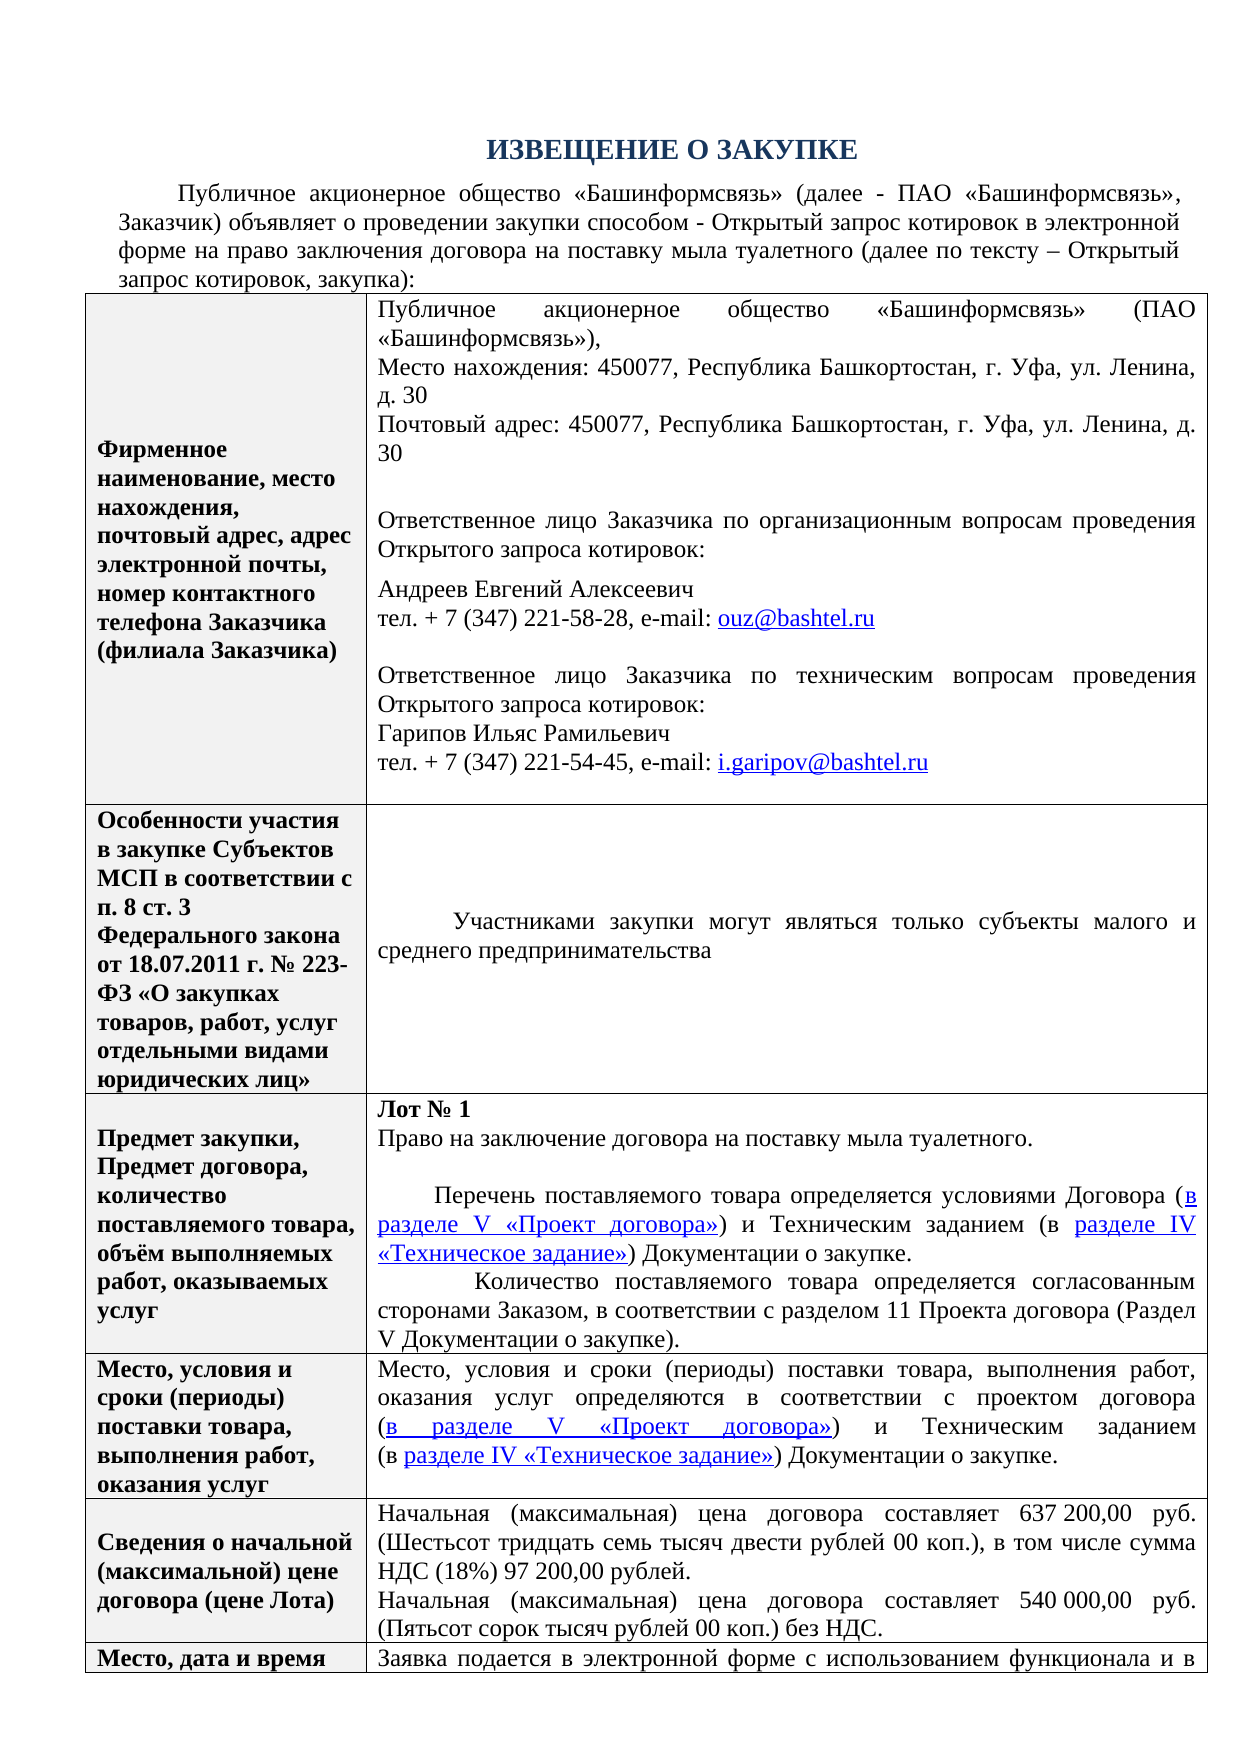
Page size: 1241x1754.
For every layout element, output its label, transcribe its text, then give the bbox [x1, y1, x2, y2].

text Публичное акционерное общество «Башинформсвязь» (далее - ПАО «Башинформсвязь», Заказчик) объявляет о проведении закупки способом - Открытый запрос котировок в электронной форме на право заключения договора на поставку мыла туалетного (далее по тексту – Открытый запрос котировок, закупка): [118, 178, 1181, 293]
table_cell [86, 1643, 366, 1672]
table_cell Особенности участия в закупке Субъектов МСП в соответствии с п. 8 ст. 3 Федерального закона от 18.07.2011 г. № 223-ФЗ «О закупках товаров, работ, услуг отдельными видами юридических лиц» [86, 805, 366, 1093]
table_cell Участниками закупки могут являться только субъекты малого и среднего предпринимательства [367, 805, 1207, 1093]
table_cell Место, условия и сроки (периоды) поставки товара, выполнения работ, оказания услуг [86, 1354, 366, 1497]
table_cell Начальная (максимальная) цена договора составляет 637 200,00 руб. (Шестьсот тридцать семь тысяч двести рублей 00 коп.), в том числе сумма НДС (18%) 97 200,00 рублей. Начальная (максимальная) цена договора составляет 540 000,00 руб. (Пятьсот сорок тысяч рублей 00 коп.) без НДС. [367, 1499, 1207, 1642]
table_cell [367, 1643, 1207, 1672]
subtitle ИЗВЕЩЕНИЕ О ЗАКУПКЕ [163, 132, 1181, 166]
table_header Фирменное наименование, место нахождения, почтовый адрес, адрес электронной почты, номер контактного телефона Заказчика (филиала Заказчика) [86, 294, 366, 804]
table_header Публичное акционерное общество «Башинформсвязь» (ПАО «Башинформсвязь»), Место нахождения: 450077, Республика Башкортостан, г. Уфа, ул. Ленина, д. 30 Почтовый адрес: 450077, Республика Башкортостан, г. Уфа, ул. Ленина, д. 30 Ответственное лицо Заказчика по организационным вопросам проведения Открытого запроса котировок: Андреев Евгений Алексеевич тел. + 7 (347) 221-58-28, e-mail: ouz@bashtel.ru Ответственное лицо Заказчика по техническим вопросам проведения Открытого запроса котировок: Гарипов Ильяс Рамильевич тел. + 7 (347) 221-54-45, e-mail: i.garipov@bashtel.ru [367, 294, 1207, 804]
table_cell Лот № 1 Право на заключение договора на поставку мыла туалетного. Перечень поставляемого товара определяется условиями Договора (в разделе V «Проект договора») и Техническим заданием (в разделе IV «Техническое задание») Документации о закупке. Количество поставляемого товара определяется согласованным сторонами Заказом, в соответствии с разделом 11 Проекта договора (Раздел V Документации о закупке). [367, 1094, 1207, 1353]
table_cell Место, условия и сроки (периоды) поставки товара, выполнения работ, оказания услуг определяются в соответствии с проектом договора (в разделе V «Проект договора») и Техническим заданием (в разделе IV «Техническое задание») Документации о закупке. [367, 1354, 1207, 1497]
table_cell Сведения о начальной (максимальной) цене договора (цене Лота) [86, 1499, 366, 1642]
table_cell Предмет закупки, Предмет договора, количество поставляемого товара, объём выполняемых работ, оказываемых услуг [86, 1094, 366, 1353]
